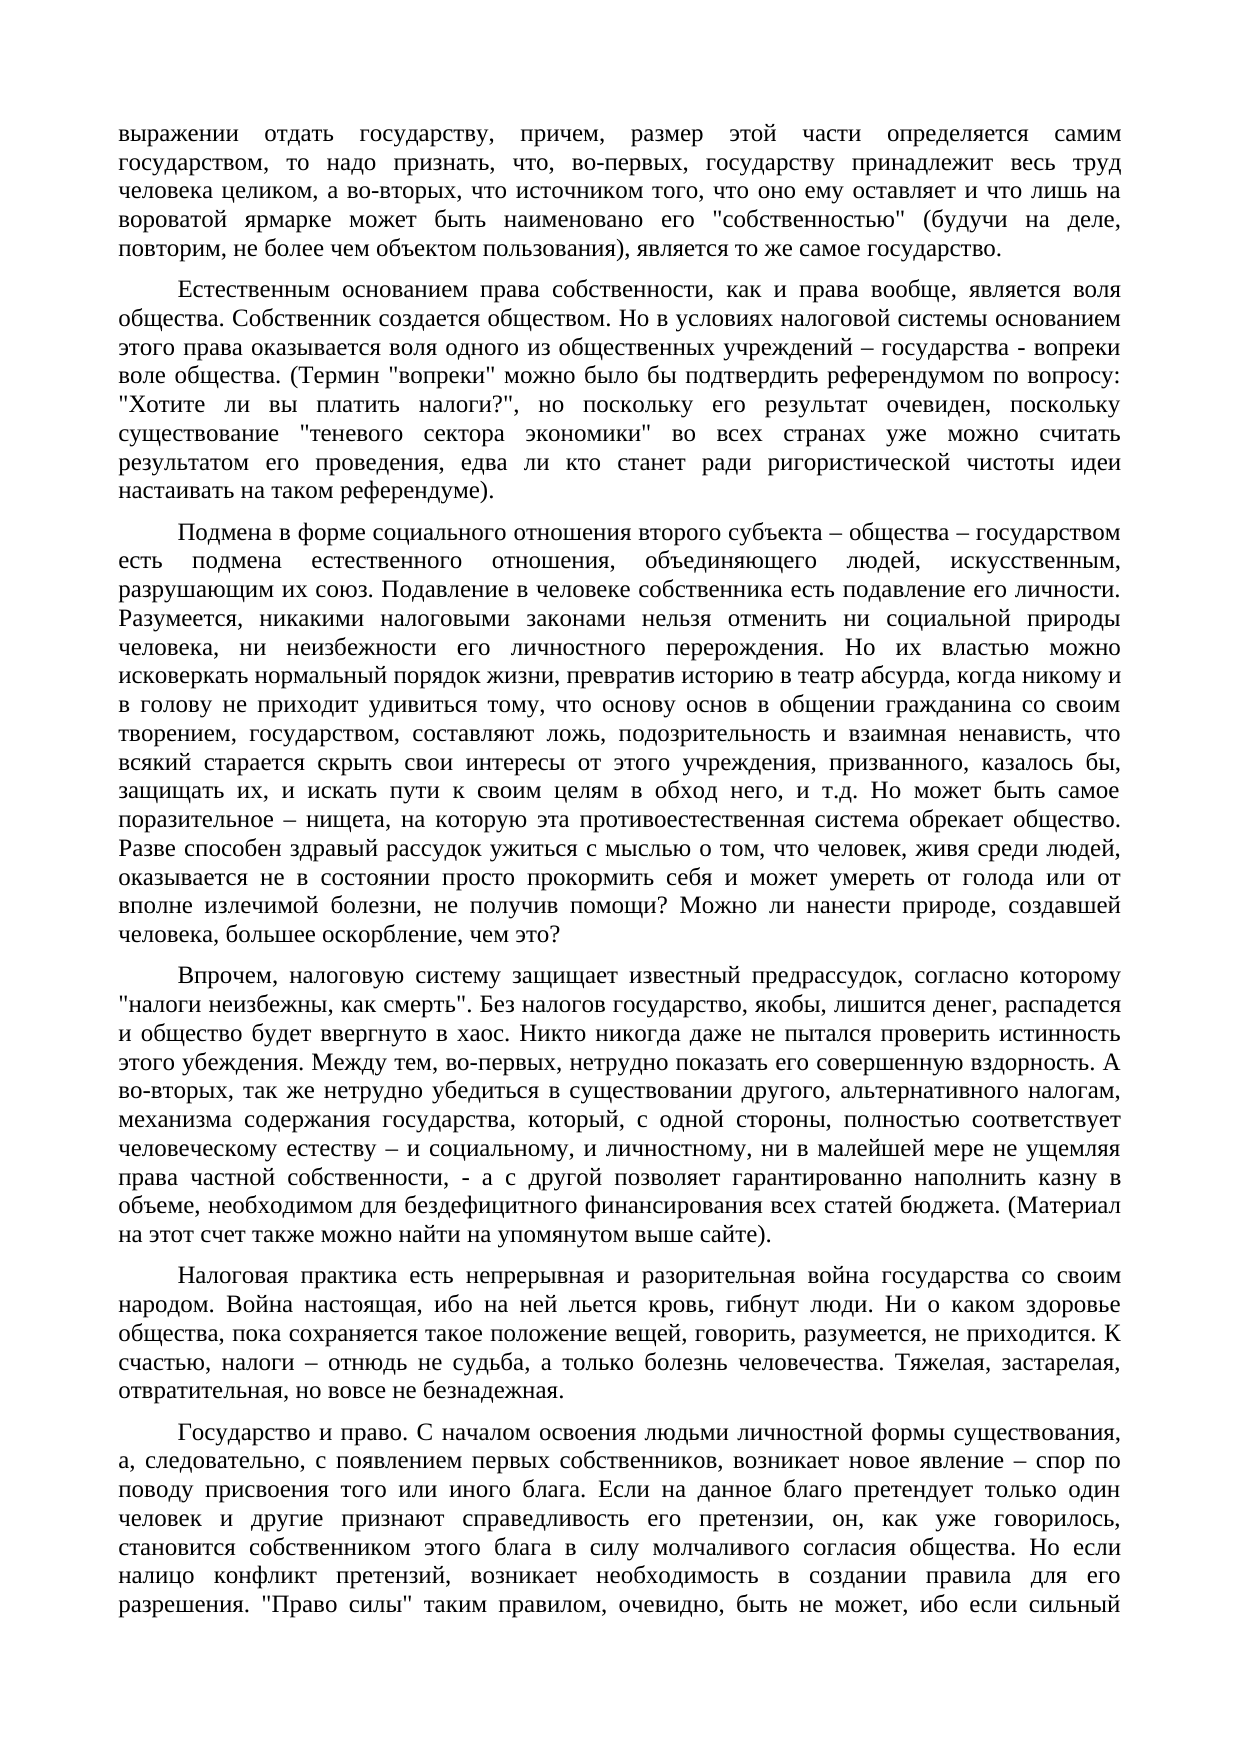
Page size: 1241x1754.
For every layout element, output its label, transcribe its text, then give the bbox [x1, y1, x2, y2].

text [118, 1417, 1122, 1618]
text Естественным основанием права собственности, как и права вообще, является воля общества. Собственник создается обществом. Но в условиях налоговой системы основанием этого права оказывается воля одного из общественных учреждений – государства - вопреки воле общества. (Термин "вопреки" можно было бы подтвердить референдумом по вопросу: "Хотите ли вы платить налоги?", но поскольку его результат очевиден, поскольку существование "теневого сектора экономики" во всех странах уже можно считать результатом его проведения, едва ли кто станет ради ригористической чистоты идеи настаивать на таком референдуме). [118, 274, 1122, 504]
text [118, 118, 1122, 262]
text Налоговая практика есть непрерывная и разорительная война государства со своим народом. Война настоящая, ибо на ней льется кровь, гибнут люди. Ни о каком здоровье общества, пока сохраняется такое положение вещей, говорить, разумеется, не приходится. К счастью, налоги – отнюдь не судьба, а только болезнь человечества. Тяжелая, застарелая, отвратительная, но вовсе не безнадежная. [118, 1261, 1122, 1404]
text Подмена в форме социального отношения второго субъекта – общества – государством есть подмена естественного отношения, объединяющего людей, искусственным, разрушающим их союз. Подавление в человеке собственника есть подавление его личности. Разумеется, никакими налоговыми законами нельзя отменить ни социальной природы человека, ни неизбежности его личностного перерождения. Но их властью можно исковеркать нормальный порядок жизни, превратив историю в театр абсурда, когда никому и в голову не приходит удивиться тому, что основу основ в общении гражданина со своим творением, государством, составляют ложь, подозрительность и взаимная ненависть, что всякий старается скрыть свои интересы от этого учреждения, призванного, казалось бы, защищать их, и искать пути к своим целям в обход него, и т.д. Но может быть самое поразительное – нищета, на которую эта противоестественная система обрекает общество. Разве способен здравый рассудок ужиться с мыслью о том, что человек, живя среди людей, оказывается не в состоянии просто прокормить себя и может умереть от голода или от вполне излечимой болезни, не получив помощи? Можно ли нанести природе, создавшей человека, большее оскорбление, чем это? [118, 517, 1122, 948]
text Впрочем, налоговую систему защищает известный предрассудок, согласно которому "налоги неизбежны, как смерть". Без налогов государство, якобы, лишится денег, распадется и общество будет ввергнуто в хаос. Никто никогда даже не пытался проверить истинность этого убеждения. Между тем, во-первых, нетрудно показать его совершенную вздорность. А во-вторых, так же нетрудно убедиться в существовании другого, альтернативного налогам, механизма содержания государства, который, с одной стороны, полностью соответствует человеческому естеству – и социальному, и личностному, ни в малейшей мере не ущемляя права частной собственности, - а с другой позволяет гарантированно наполнить казну в объеме, необходимом для бездефицитного финансирования всех статей бюджета. (Материал на этот счет также можно найти на упомянутом выше сайте). [118, 961, 1122, 1248]
